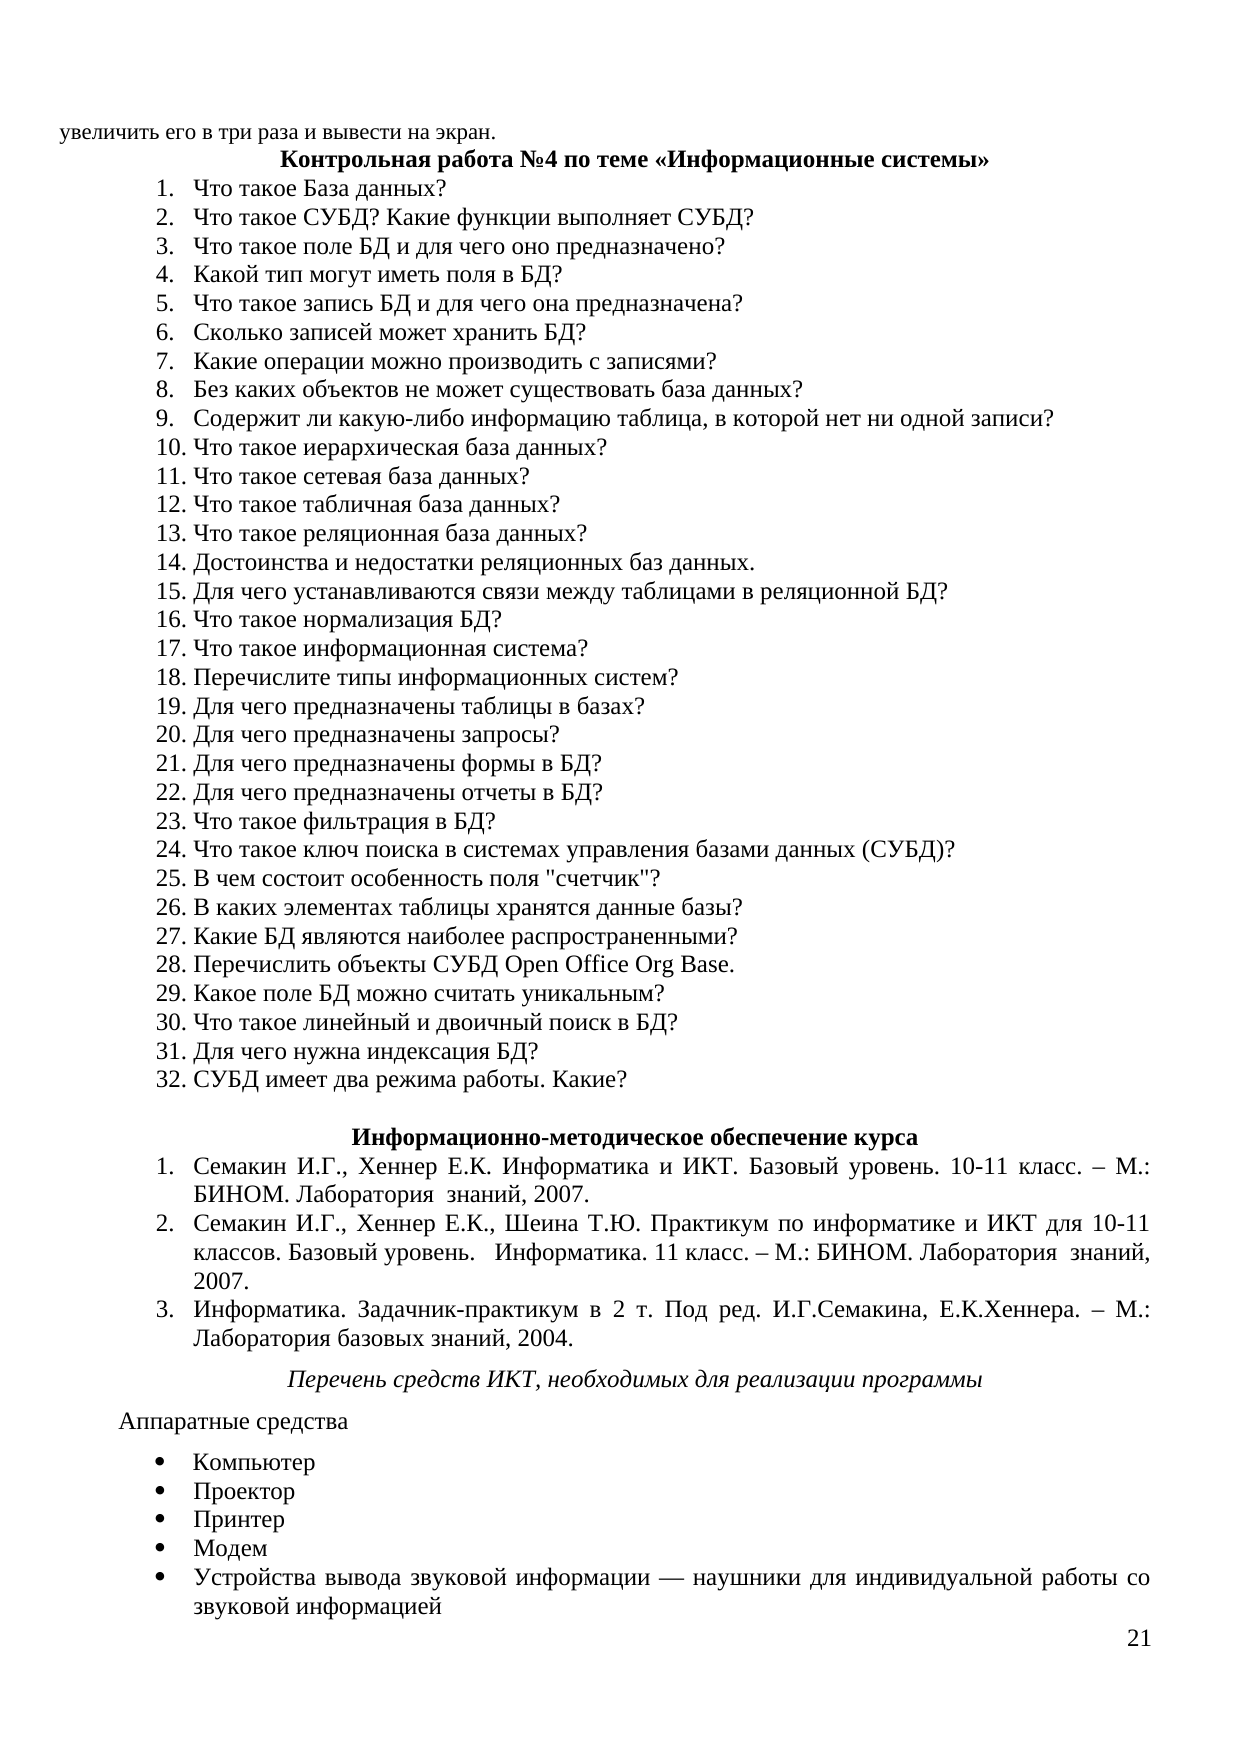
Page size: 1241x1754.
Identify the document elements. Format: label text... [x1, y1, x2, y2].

list Что такое нормализация БД? [156, 604, 1152, 633]
list Что такое реляционная база данных? [156, 518, 1152, 547]
list Семакин И.Г., Хеннер Е.К., Шеина Т.Ю. Практикум по информатике и ИКТ для 10-11 классов. Базовый уровень. Информатика. 11 класс. – М.: БИНОМ. Лаборатория знаний, 2007. [156, 1208, 1152, 1294]
list Содержит ли какую-либо информацию таблица, в которой нет ни одной записи? [156, 403, 1152, 432]
list Устройства вывода звуковой информации — наушники для индивидуальной работы со звуковой информацией [156, 1562, 1152, 1619]
list Что такое База данных? [156, 173, 1152, 202]
list Информатика. Задачник-практикум в 2 т. Под ред. И.Г.Семакина, Е.К.Хеннера. – М.: Лаборатория базовых знаний, 2004. [156, 1294, 1152, 1352]
list Компьютер [155, 1447, 1152, 1476]
list Что такое информационная система? [156, 633, 1152, 662]
list Какой тип могут иметь поля в БД? [156, 259, 1152, 288]
list Что такое иерархическая база данных? [156, 432, 1152, 461]
list Какие БД являются наиболее распространенными? [156, 921, 1152, 949]
list Для чего предназначены таблицы в базах? [156, 691, 1152, 719]
text Контрольная работа №4 по теме «Информационные системы» [118, 144, 1152, 173]
list Перечислите типы информационных систем? [156, 662, 1152, 691]
list Для чего предназначены запросы? [156, 719, 1152, 748]
list Сколько записей может хранить БД? [156, 317, 1152, 346]
list В чем состоит особенность поля "счетчик"? [156, 863, 1152, 892]
list В каких элементах таблицы хранятся данные базы? [156, 892, 1152, 921]
list Какое поле БД можно считать уникальным? [156, 978, 1152, 1007]
list Что такое фильтрация в БД? [156, 806, 1152, 834]
list Какие операции можно производить с записями? [156, 346, 1152, 374]
list Что такое СУБД? Какие функции выполняет СУБД? [156, 202, 1152, 231]
list Что такое линейный и двоичный поиск в БД? [156, 1007, 1152, 1036]
list Перечислить объекты СУБД Open Office Org Base. [156, 949, 1152, 978]
list Для чего нужна индексация БД? [156, 1036, 1152, 1064]
list Без каких объектов не может существовать база данных? [156, 374, 1152, 403]
list Что такое табличная база данных? [156, 489, 1152, 518]
list Что такое поле БД и для чего оно предназначено? [156, 231, 1152, 259]
list Для чего устанавливаются связи между таблицами в реляционной БД? [156, 576, 1152, 604]
text Аппаратные средства [118, 1406, 1152, 1434]
list Что такое запись БД и для чего она предназначена? [156, 288, 1152, 317]
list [59, 118, 1152, 144]
list Проектор [156, 1476, 1152, 1504]
text Информационно-методическое обеспечение курса [118, 1122, 1152, 1151]
list Что такое сетевая база данных? [156, 461, 1152, 489]
list Для чего предназначены отчеты в БД? [156, 777, 1152, 806]
list Принтер [156, 1504, 1152, 1533]
list Для чего предназначены формы в БД? [156, 748, 1152, 777]
list Семакин И.Г., Хеннер Е.К. Информатика и ИКТ. Базовый уровень. 10-11 класс. – М.: БИНОМ. Лаборатория знаний, 2007. [156, 1151, 1152, 1208]
list Что такое ключ поиска в системах управления базами данных (СУБД)? [156, 834, 1152, 863]
list Модем [156, 1533, 1152, 1562]
list Достоинства и недостатки реляционных баз данных. [156, 547, 1152, 576]
text Перечень средств ИКТ, необходимых для реализации программы [118, 1364, 1152, 1393]
list СУБД имеет два режима работы. Какие? [156, 1064, 1152, 1093]
